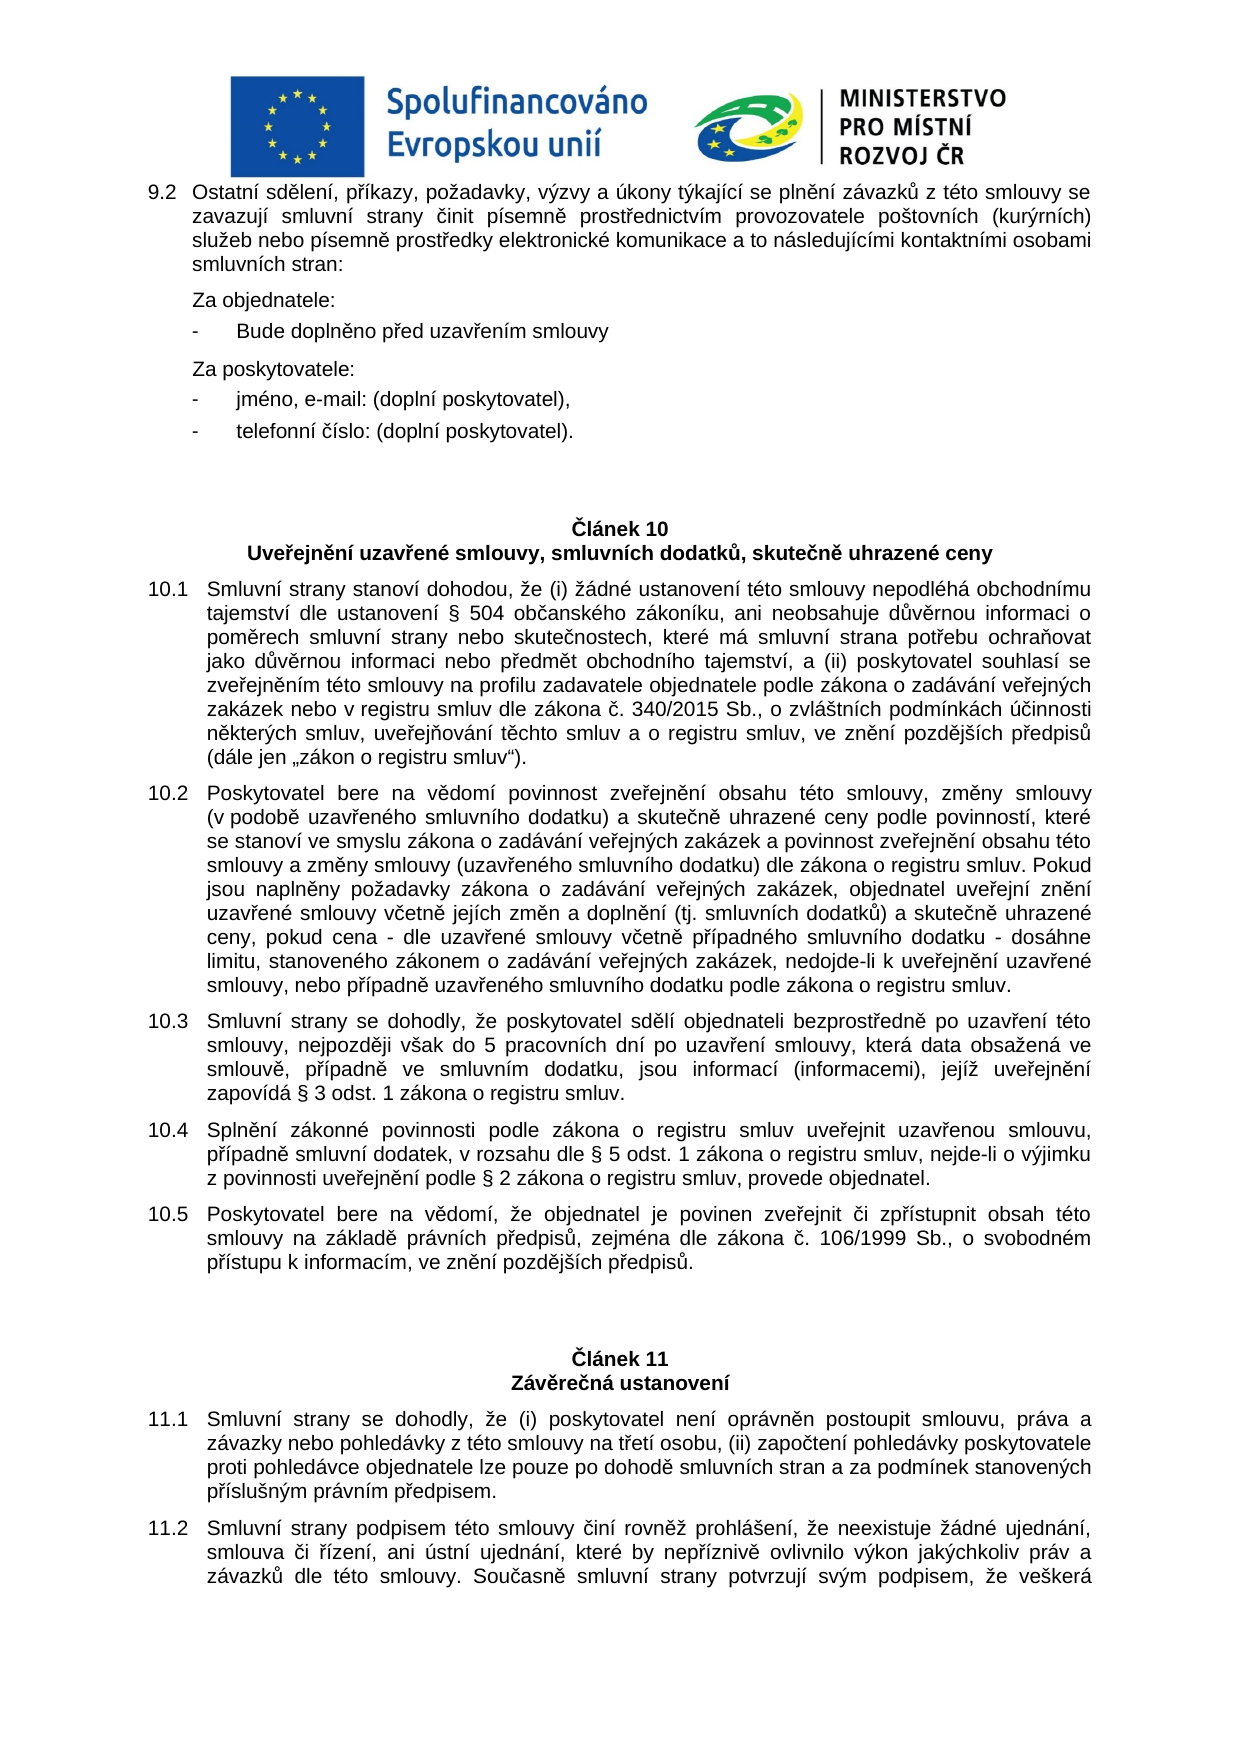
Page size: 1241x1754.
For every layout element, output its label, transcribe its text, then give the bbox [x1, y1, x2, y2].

list jméno, e-mail: (doplní poskytovatel), [192, 387, 1093, 412]
list telefonní číslo: (doplní poskytovatel). [192, 418, 1093, 444]
list Splnění zákonné povinnosti podle zákona o registru smluv uveřejnit uzavřenou smlouvu, případně smluvní dodatek, v rozsahu dle § 5 odst. 1 zákona o registru smluv, nejde-li o výjimku z povinnosti uveřejnění podle § 2 zákona o registru smluv, provede objednatel. [148, 1118, 1093, 1189]
list Smluvní strany stanoví dohodou, že (i) žádné ustanovení této smlouvy nepodléhá obchodnímu tajemství dle ustanovení § 504 občanského zákoníku, ani neobsahuje důvěrnou informaci o poměrech smluvní strany nebo skutečnostech, které má smluvní strana potřebu ochraňovat jako důvěrnou informaci nebo předmět obchodního tajemství, a (ii) poskytovatel souhlasí se zveřejněním této smlouvy na profilu zadavatele objednatele podle zákona o zadávání veřejných zakázek nebo v registru smluv dle zákona č. 340/2015 Sb., o zvláštních podmínkách účinnosti některých smluv, uveřejňování těchto smluv a o registru smluv, ve znění pozdějších předpisů (dále jen „zákon o registru smluv“). [148, 577, 1093, 769]
list Smluvní strany se dohodly, že (i) poskytovatel není oprávněn postoupit smlouvu, práva a závazky nebo pohledávky z této smlouvy na třetí osobu, (ii) započtení pohledávky poskytovatele proti pohledávce objednatele lze pouze po dohodě smluvních stran a za podmínek stanovených příslušným právním předpisem. [148, 1407, 1093, 1503]
list Ostatní sdělení, příkazy, požadavky, výzvy a úkony týkající se plnění závazků z této smlouvy se zavazují smluvní strany činit písemně prostřednictvím provozovatele poštovních (kurýrních) služeb nebo písemně prostředky elektronické komunikace a to následujícími kontaktními osobami smluvních stran: [148, 180, 1093, 276]
picture [228, 73, 1012, 180]
list Smluvní strany se dohodly, že poskytovatel sdělí objednateli bezprostředně po uzavření této smlouvy, nejpozději však do 5 pracovních dní po uzavření smlouvy, která data obsažená ve smlouvě, případně ve smluvním dodatku, jsou informací (informacemi), jejíž uveřejnění zapovídá § 3 odst. 1 zákona o registru smluv. [148, 1009, 1093, 1105]
text Závěrečná ustanovení [148, 1371, 1093, 1395]
text Uveřejnění uzavřené smlouvy, smluvních dodatků, skutečně uhrazené ceny [148, 541, 1093, 564]
text Článek 10 [148, 517, 1093, 541]
list Poskytovatel bere na vědomí, že objednatel je povinen zveřejnit či zpřístupnit obsah této smlouvy na základě právních předpisů, zejména dle zákona č. 106/1999 Sb., o svobodném přístupu k informacím, ve znění pozdějších předpisů. [148, 1202, 1093, 1274]
text Článek 11 [148, 1347, 1093, 1371]
list Bude doplněno před uzavřením smlouvy [192, 318, 1093, 344]
text Za objednatele: [192, 288, 1093, 312]
list Poskytovatel bere na vědomí povinnost zveřejnění obsahu této smlouvy, změny smlouvy (v podobě uzavřeného smluvního dodatku) a skutečně uhrazené ceny podle povinností, které se stanoví ve smyslu zákona o zadávání veřejných zakázek a povinnost zveřejnění obsahu této smlouvy a změny smlouvy (uzavřeného smluvního dodatku) dle zákona o registru smluv. Pokud jsou naplněny požadavky zákona o zadávání veřejných zakázek, objednatel uveřejní znění uzavřené smlouvy včetně jejích změn a doplnění (tj. smluvních dodatků) a skutečně uhrazené ceny, pokud cena - dle uzavřené smlouvy včetně případného smluvního dodatku - dosáhne limitu, stanoveného zákonem o zadávání veřejných zakázek, nedojde-li k uveřejnění uzavřené smlouvy, nebo případně uzavřeného smluvního dodatku podle zákona o registru smluv. [148, 781, 1093, 997]
text Za poskytovatele: [192, 356, 1093, 380]
